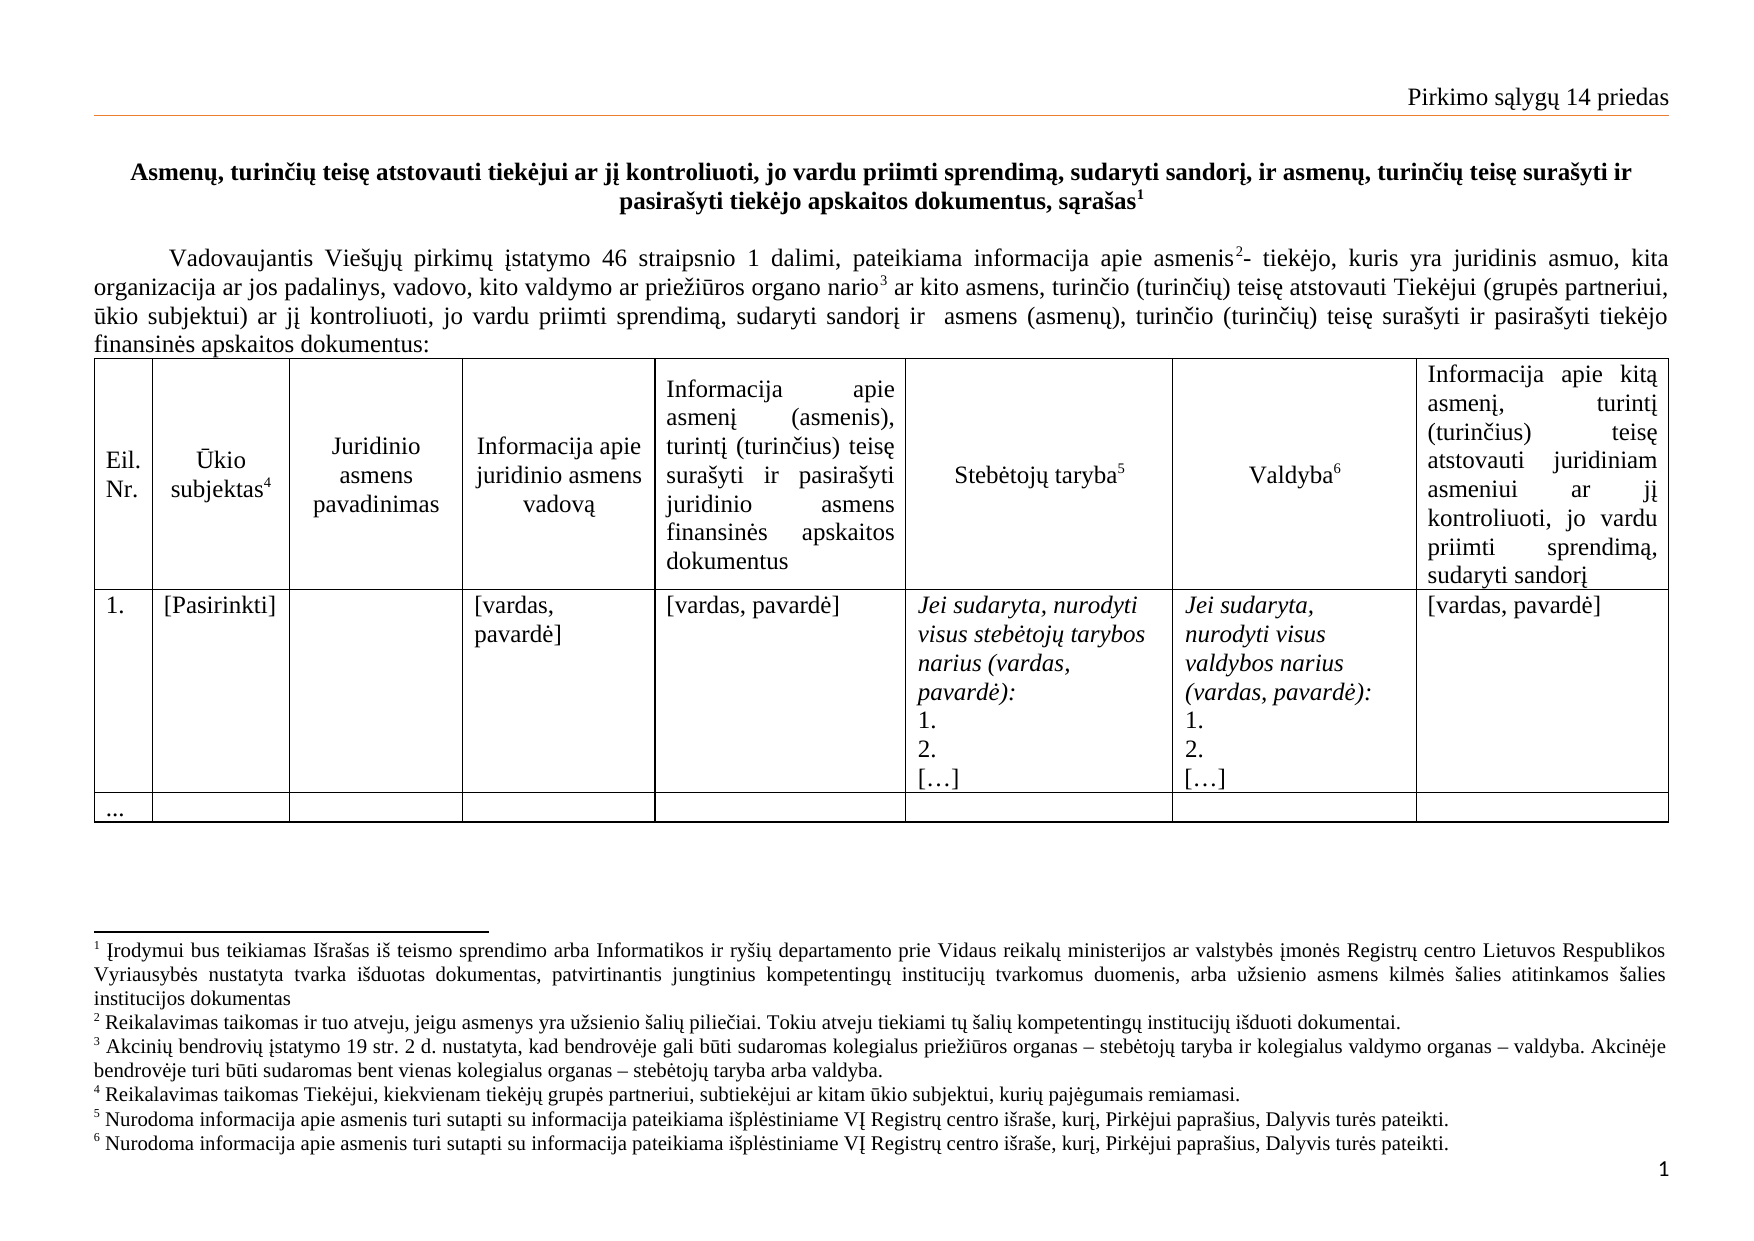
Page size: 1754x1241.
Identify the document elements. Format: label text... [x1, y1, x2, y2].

table_cell [vardas, pavardė] [1417, 590, 1668, 792]
table_cell [vardas, pavardė] [656, 590, 905, 792]
table_cell [1173, 793, 1416, 821]
table_cell [906, 793, 1172, 821]
table_cell [vardas, pavardė] [463, 590, 654, 792]
table_cell [153, 793, 289, 821]
text Vadovaujantis Viešųjų pirkimų įstatymo 46 straipsnio 1 dalimi, pateikiama informacija apie asmenis- tiekėjo, kuris yra juridinis asmuo, kita organizacija ar jos padalinys, vadovo, kito valdymo ar priežiūros organo nario ar kito asmens, turinčio (turinčių) teisę atstovauti Tiekėjui (grupės partneriui, ūkio subjektui) ar jį kontroliuoti, jo vardu priimti sprendimą, sudaryti sandorį ir asmens (asmenų), turinčio (turinčių) teisę surašyti ir pasirašyti tiekėjo finansinės apskaitos dokumentus: [94, 243, 1669, 358]
table_cell Jei sudaryta, nurodyti visus stebėtojų tarybos narius (vardas, pavardė): 1. 2. […] [906, 590, 1172, 792]
table_header Juridinio asmens pavadinimas [290, 359, 462, 589]
table_cell [656, 793, 905, 821]
table_cell [290, 793, 462, 821]
table_cell [463, 793, 654, 821]
text Asmenų, turinčių teisę atstovauti tiekėjui ar jį kontroliuoti, jo vardu priimti sprendimą, sudaryti sandorį, ir asmenų, turinčių teisę surašyti ir pasirašyti tiekėjo apskaitos dokumentus, sąrašas [94, 157, 1669, 214]
table_cell [290, 590, 462, 792]
table_cell Jei sudaryta, nurodyti visus valdybos narius (vardas, pavardė): 1. 2. […] [1173, 590, 1416, 792]
table_header Informacija apie juridinio asmens vadovą [463, 359, 654, 589]
table_header Stebėtojų taryba [906, 359, 1172, 589]
table_header Informacija apie kitą asmenį, turintį (turinčius) teisę atstovauti juridiniam asmeniui ar jį kontroliuoti, jo vardu priimti sprendimą, sudaryti sandorį [1417, 359, 1668, 589]
subtitle Pirkimo sąlygų 14 priedas [94, 82, 1669, 115]
table_header Eil. Nr. [95, 359, 152, 589]
table_cell 1. [95, 590, 152, 792]
table_cell ] [153, 590, 289, 792]
table_cell ... [95, 793, 152, 821]
table_header Informacija apie asmenį (asmenis), turintį (turinčius) teisę surašyti ir pasirašyti juridinio asmens finansinės apskaitos dokumentus [656, 359, 905, 589]
table_header Ūkio subjektas [153, 359, 289, 589]
table_cell [1417, 793, 1668, 821]
table_header Valdyba [1173, 359, 1416, 589]
